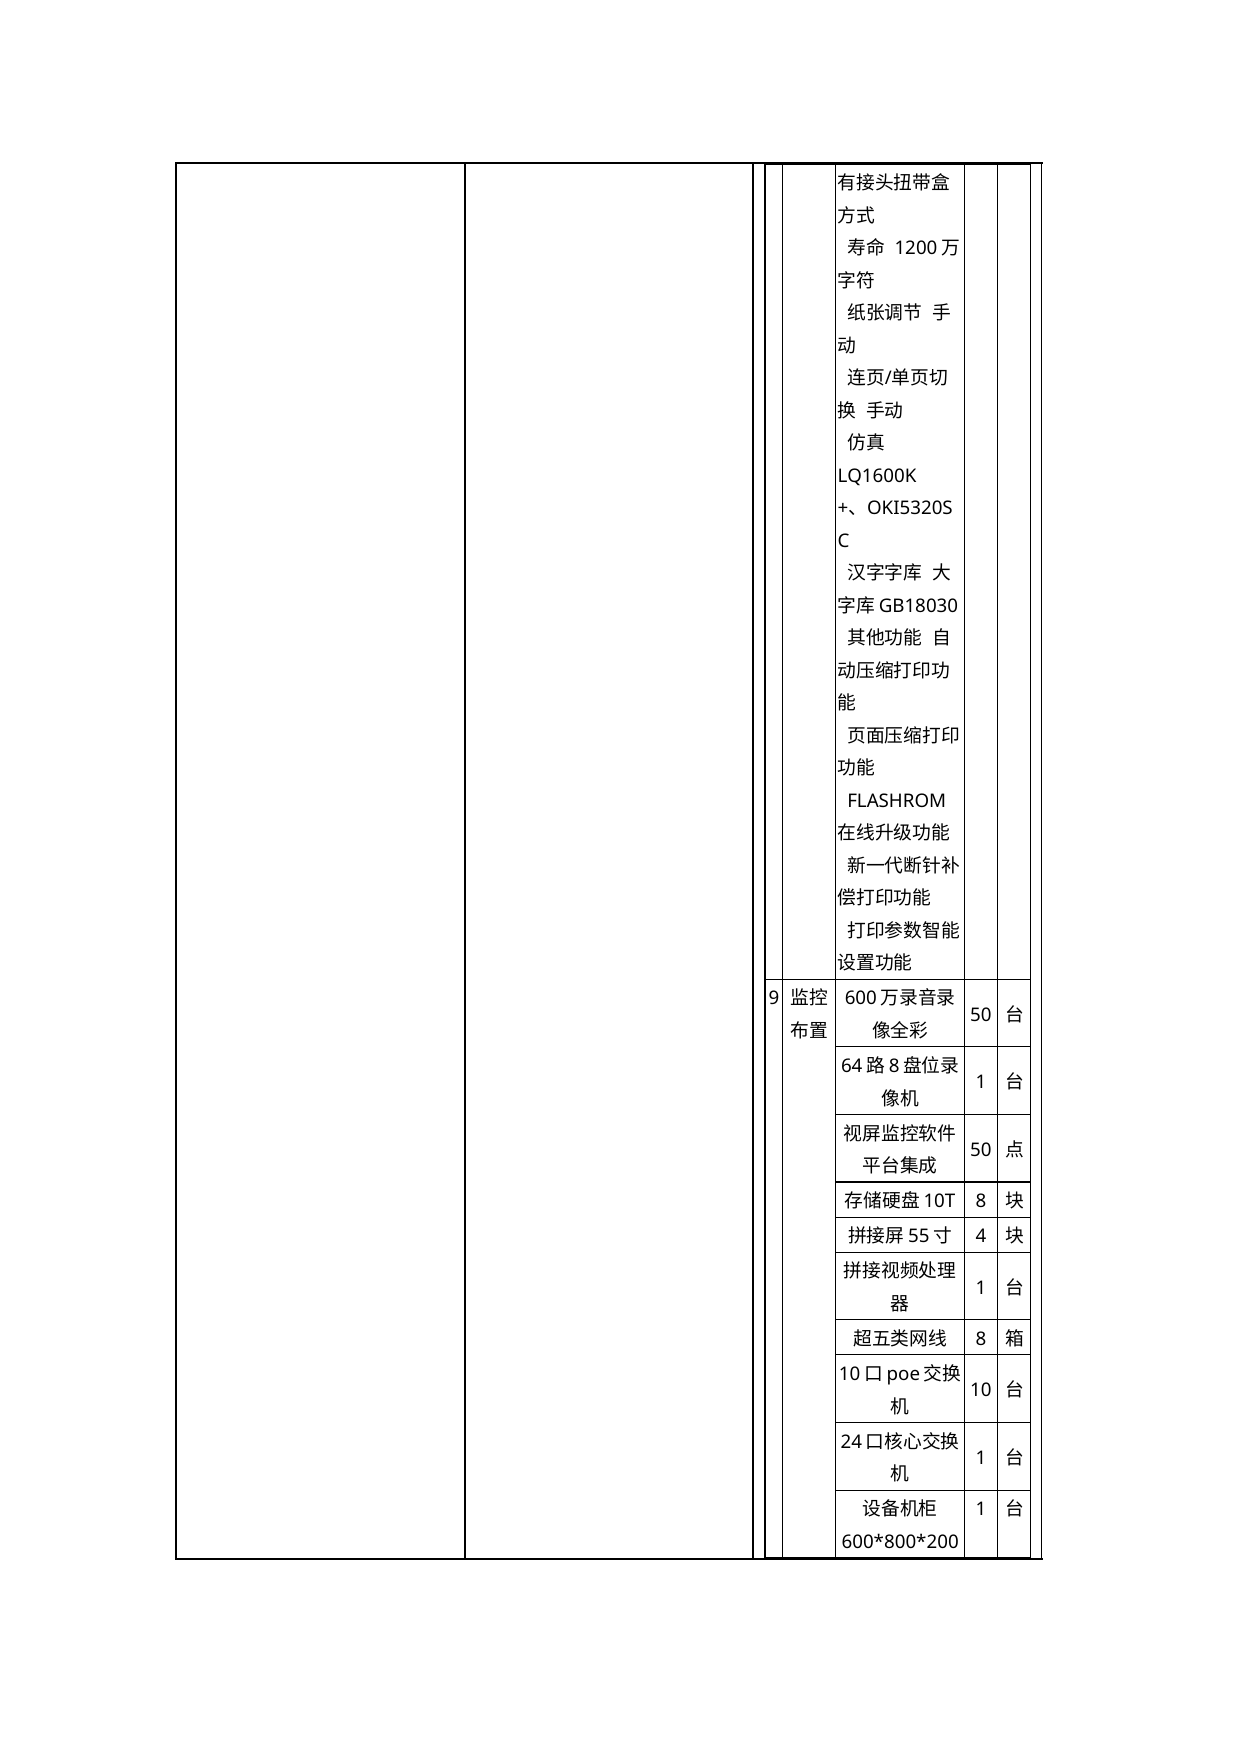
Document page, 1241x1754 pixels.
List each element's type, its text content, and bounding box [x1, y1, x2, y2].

table_cell [836, 1218, 964, 1252]
table_cell [965, 1320, 997, 1354]
table_cell [965, 1423, 997, 1490]
table_cell [965, 1355, 997, 1422]
table_cell [965, 1115, 997, 1181]
table_cell [965, 1047, 997, 1114]
table_cell [836, 1253, 964, 1319]
table_cell [998, 1320, 1030, 1354]
table_cell [998, 1491, 1030, 1557]
table_cell [965, 165, 997, 979]
table_cell [998, 1183, 1030, 1217]
table_cell [836, 1355, 964, 1422]
table_cell [998, 1047, 1030, 1114]
table_cell [836, 1115, 964, 1181]
table_cell [836, 1047, 964, 1114]
table_cell [998, 980, 1030, 1046]
table_cell [836, 1423, 964, 1490]
table_cell [783, 980, 835, 1557]
table_cell [998, 1253, 1030, 1319]
table_cell [836, 1320, 964, 1354]
table_cell [1031, 164, 1041, 1558]
table_cell [998, 165, 1030, 979]
table_cell [766, 980, 782, 1557]
table_cell [998, 1218, 1030, 1252]
table_cell [766, 165, 782, 979]
table_cell [998, 1423, 1030, 1490]
table_cell [836, 1183, 964, 1217]
table_cell [965, 980, 997, 1046]
table_cell 1 [177, 164, 464, 1558]
table_cell [998, 1355, 1030, 1422]
table_cell [466, 164, 752, 1558]
table_cell [998, 1115, 1030, 1181]
table_cell [836, 1491, 964, 1557]
table_cell [836, 980, 964, 1046]
table_cell [965, 1491, 997, 1557]
table_cell [836, 165, 964, 979]
table_cell [754, 164, 764, 1558]
table_cell [965, 1253, 997, 1319]
table_cell [965, 1183, 997, 1217]
table_cell [783, 165, 835, 979]
table_cell [965, 1218, 997, 1252]
